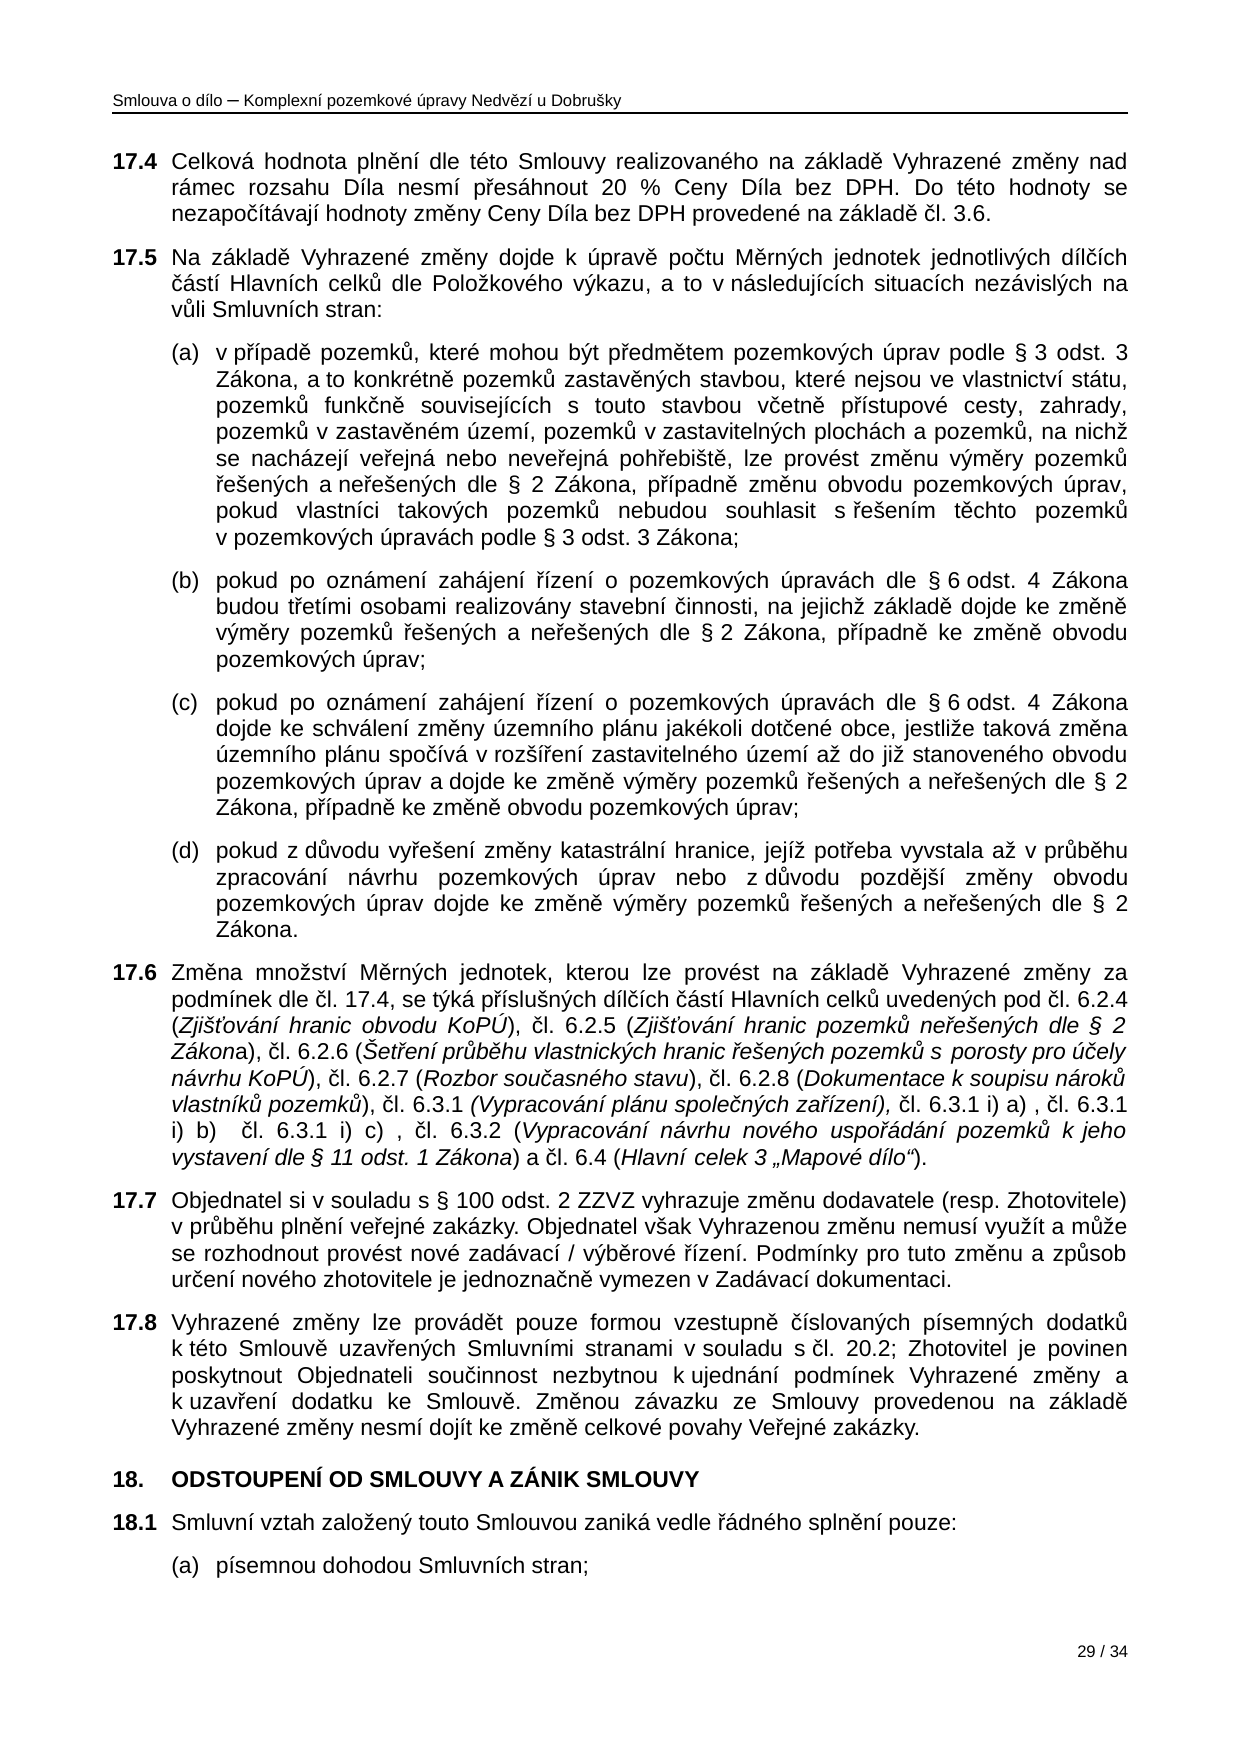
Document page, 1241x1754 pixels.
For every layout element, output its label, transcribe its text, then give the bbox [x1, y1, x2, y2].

text Na základě Vyhrazené změny dojde k úpravě počtu Měrných jednotek jednotlivých dílčích částí Hlavních celků dle Položkového výkazu, a to v následujících situacích nezávislých na vůli Smluvních stran: [112, 243, 1128, 322]
text ODSTOUPENÍ OD SMLOUVY a zánik smlouvy [112, 1466, 1128, 1492]
text Objednatel si v souladu s § 100 odst. 2 ZZVZ vyhrazuje změnu dodavatele (resp. Zhotovitele) v průběhu plnění veřejné zakázky. Objednatel však Vyhrazenou změnu nemusí využít a může se rozhodnout provést nové zadávací / výběrové řízení. Podmínky pro tuto změnu a způsob určení nového zhotovitele je jednoznačně vymezen v Zadávací dokumentaci. [112, 1187, 1128, 1292]
text Celková hodnota plnění dle této Smlouvy realizovaného na základě Vyhrazené změny nad rámec rozsahu Díla nesmí přesáhnout 20 % Ceny Díla bez DPH. Do této hodnoty se nezapočítávají hodnoty změny Ceny Díla bez DPH provedené na základě čl. 3.6. [112, 148, 1128, 227]
text Změna množství Měrných jednotek, kterou lze provést na základě Vyhrazené změny za podmínek dle čl. 17.4, se týká příslušných dílčích částí Hlavních celků uvedených pod čl. 6.2.4 (Zjišťování hranic obvodu KoPÚ), čl. 6.2.5 (Zjišťování hranic pozemků neřešených dle § 2 Zákona), čl. 6.2.6 (Šetření průběhu vlastnických hranic řešených pozemků s porosty pro účely návrhu KoPÚ), čl. 6.2.7 (Rozbor současného stavu), čl. 6.2.8 (Dokumentace k soupisu nároků vlastníků pozemků), čl. 6.3.1 (Vypracování plánu společných zařízení), čl. 6.3.1 i) a), čl. 6.3.1 i) b), čl. 6.3.1 i) c), čl. 6.3.2 (Vypracování návrhu nového uspořádání pozemků k jeho vystavení dle § 11 odst. 1 Zákona) a čl. 6.4 (Hlavní celek 3 „Mapové dílo“). [112, 959, 1128, 1170]
list pokud po oznámení zahájení řízení o pozemkových úpravách dle § 6 odst. 4 Zákona dojde ke schválení změny územního plánu jakékoli dotčené obce, jestliže taková změna územního plánu spočívá v rozšíření zastavitelného území až do již stanoveného obvodu pozemkových úprav a dojde ke změně výměry pozemků řešených a neřešených dle § 2 Zákona, případně ke změně obvodu pozemkových úprav; [171, 689, 1128, 821]
list pokud po oznámení zahájení řízení o pozemkových úpravách dle § 6 odst. 4 Zákona budou třetími osobami realizovány stavební činnosti, na jejichž základě dojde ke změně výměry pozemků řešených a neřešených dle § 2 Zákona, případně ke změně obvodu pozemkových úprav; [171, 567, 1128, 672]
list pokud z důvodu vyřešení změny katastrální hranice, jejíž potřeba vyvstala až v průběhu zpracování návrhu pozemkových úprav nebo z důvodu pozdější změny obvodu pozemkových úprav dojde ke změně výměry pozemků řešených a neřešených dle § 2 Zákona. [171, 837, 1128, 943]
text Vyhrazené změny lze provádět pouze formou vzestupně číslovaných písemných dodatků k této Smlouvě uzavřených Smluvními stranami v souladu s čl. 20.2; Zhotovitel je povinen poskytnout Objednateli součinnost nezbytnou k ujednání podmínek Vyhrazené změny a k uzavření dodatku ke Smlouvě. Změnou závazku ze Smlouvy provedenou na základě Vyhrazené změny nesmí dojít ke změně celkové povahy Veřejné zakázky. [112, 1309, 1128, 1441]
text Smluvní vztah založený touto Smlouvou zaniká vedle řádného splnění pouze: [112, 1509, 1128, 1535]
list písemnou dohodou Smluvních stran; [171, 1552, 1128, 1578]
list v případě pozemků, které mohou být předmětem pozemkových úprav podle § 3 odst. 3 Zákona, a to konkrétně pozemků zastavěných stavbou, které nejsou ve vlastnictví státu, pozemků funkčně souvisejících s touto stavbou včetně přístupové cesty, zahrady, pozemků v zastavěném území, pozemků v zastavitelných plochách a pozemků, na nichž se nacházejí veřejná nebo neveřejná pohřebiště, lze provést změnu výměry pozemků řešených a neřešených dle § 2 Zákona, případně změnu obvodu pozemkových úprav, pokud vlastníci takových pozemků nebudou souhlasit s řešením těchto pozemků v pozemkových úpravách podle § 3 odst. 3 Zákona; [171, 339, 1128, 550]
